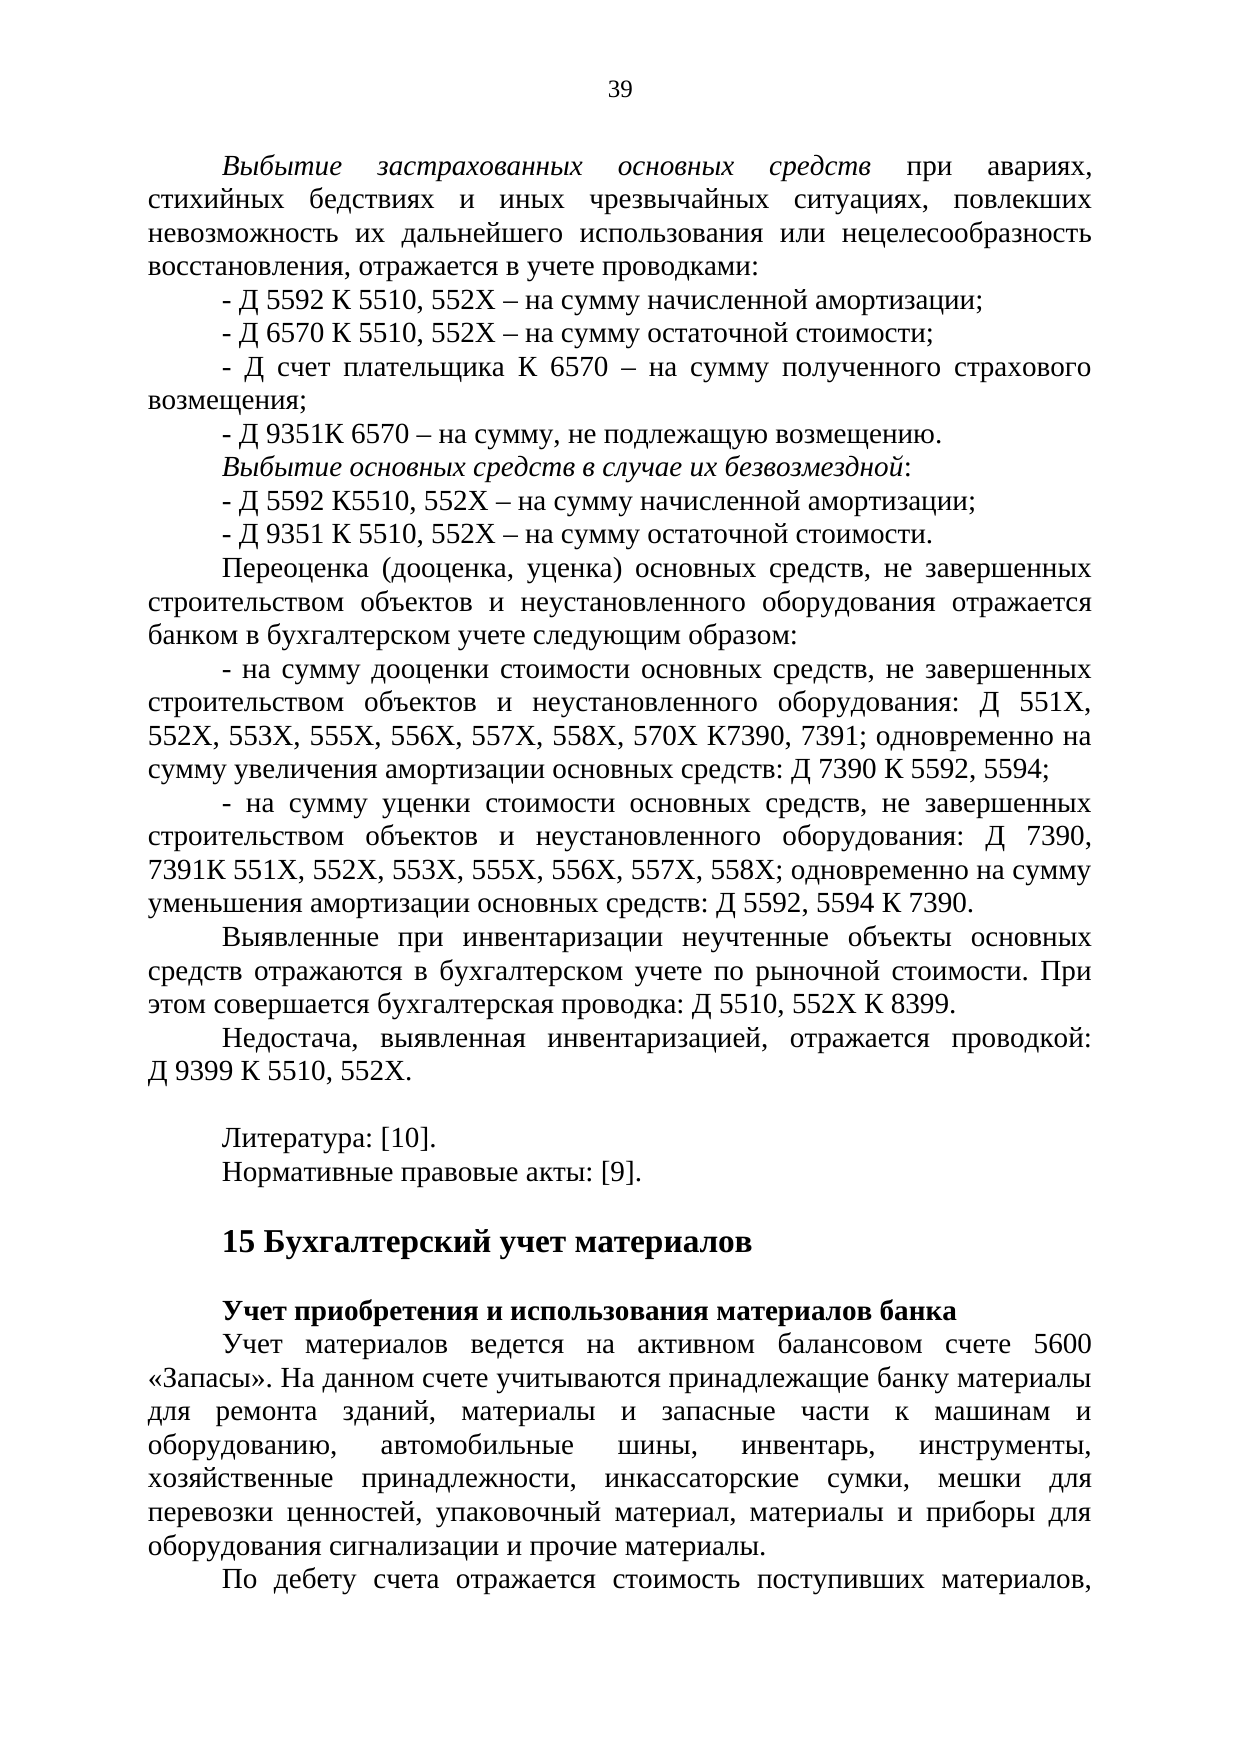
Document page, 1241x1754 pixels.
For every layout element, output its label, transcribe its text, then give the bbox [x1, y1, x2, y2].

text Литература: [10]. [148, 1120, 1092, 1154]
text Выбытие основных средств в случае их безвозмездной: [148, 449, 1092, 483]
text - на сумму дооценки стоимости основных средств, не завершенных строительством объектов и неустановленного оборудования: Д 551X, 552X, 553X, 555X, 556X, 557X, 558X, 570X К7390, 7391; одновременно на сумму увеличения амортизации основных средств: Д 7390 К 5592, 5594; [148, 651, 1092, 785]
text - на сумму уценки стоимости основных средств, не завершенных строительством объектов и неустановленного оборудования: Д 7390, 7391К 551X, 552X, 553X, 555X, 556X, 557X, 558X; одновременно на сумму уменьшения амортизации основных средств: Д 5592, 5594 К 7390. [148, 785, 1092, 919]
text Выбытие застрахованных основных средств при авариях, стихийных бедствиях и иных чрезвычайных ситуациях, повлекших невозможность их дальнейшего использования или нецелесообразность восстановления, отражается в учете проводками: [148, 148, 1092, 282]
text - Д 9351К 6570 – на сумму, не подлежащую возмещению. [148, 416, 1092, 449]
text Переоценка (дооценка, уценка) основных средств, не завершенных строительством объектов и неустановленного оборудования отражается банком в бухгалтерском учете следующим образом: [148, 550, 1092, 651]
text Недостача, выявленная инвентаризацией, отражается проводкой: Д 9399 К 5510, 552X. [148, 1020, 1092, 1087]
text 15 Бухгалтерский учет материалов [148, 1221, 1092, 1259]
text Учет материалов ведется на активном балансовом счете 5600 «Запасы». На данном счете учитываются принадлежащие банку материалы для ремонта зданий, материалы и запасные части к машинам и оборудованию, автомобильные шины, инвентарь, инструменты, хозяйственные принадлежности, инкассаторские сумки, мешки для перевозки ценностей, упаковочный материал, материалы и приборы для оборудования сигнализации и прочие материалы. [148, 1326, 1092, 1561]
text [148, 1561, 1092, 1595]
text - Д 5592 К5510, 552X – на сумму начисленной амортизации; [148, 483, 1092, 517]
text - Д 6570 К 5510, 552X – на сумму остаточной стоимости; [148, 315, 1092, 349]
text Нормативные правовые акты: [9]. [148, 1154, 1092, 1187]
text Учет приобретения и использования материалов банка [148, 1293, 1092, 1326]
text - Д 9351 К 5510, 552X – на сумму остаточной стоимости. [148, 517, 1092, 550]
text - Д 5592 К 5510, 552X – на сумму начисленной амортизации; [148, 282, 1092, 315]
text - Д счет плательщика К 6570 – на сумму полученного страхового возмещения; [148, 349, 1092, 416]
text Выявленные при инвентаризации неучтенные объекты основных средств отражаются в бухгалтерском учете по рыночной стоимости. При этом совершается бухгалтерская проводка: Д 5510, 552X К 8399. [148, 919, 1092, 1020]
